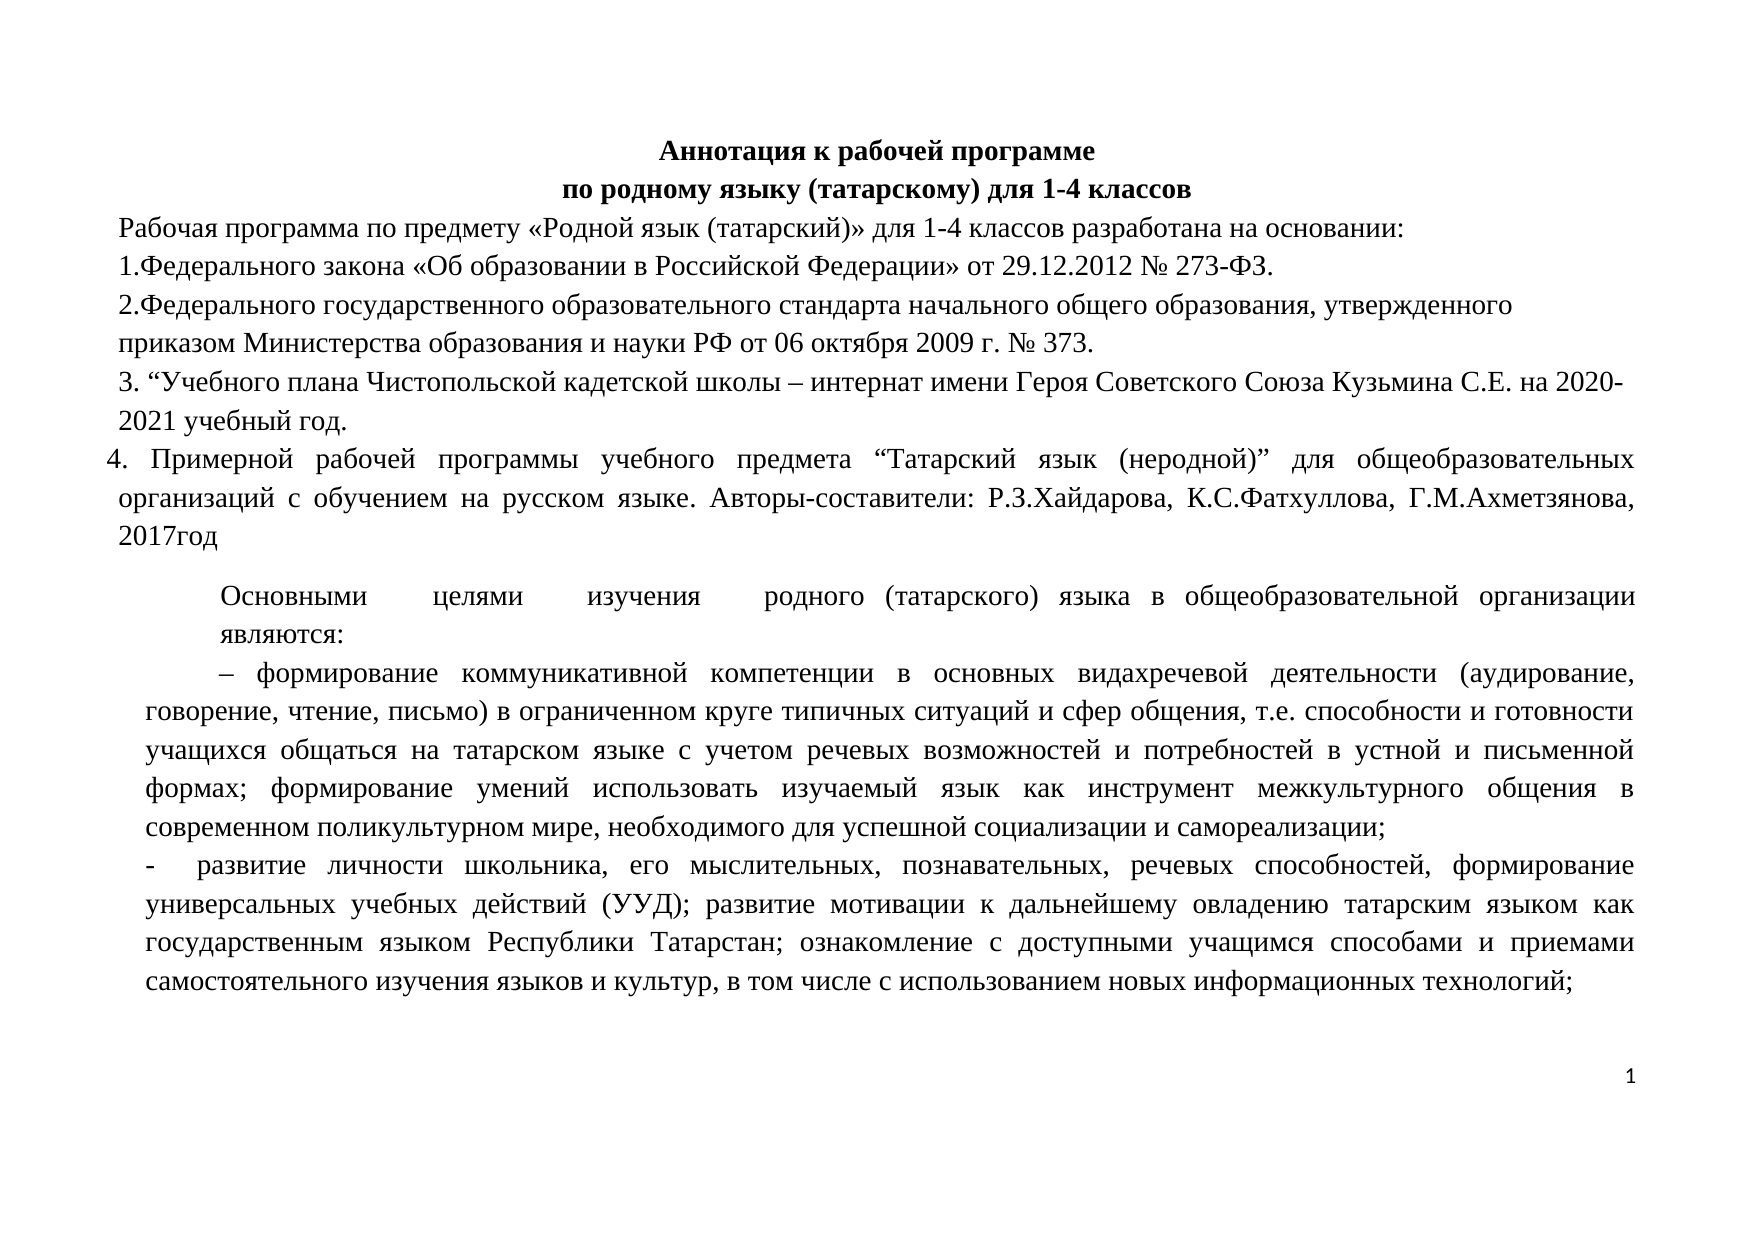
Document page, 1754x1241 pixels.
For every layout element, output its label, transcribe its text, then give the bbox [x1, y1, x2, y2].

text Рабочая программа по предмету «Родной язык (татарский)» для 1-4 классов разработана на основании: [118, 210, 1636, 243]
text по родному языку (татарскому) для 1-4 классов [118, 171, 1636, 205]
text – формирование коммуникативной компетенции в основных видахречевой деятельности (аудирование, говорение, чтение, письмо) в ограниченном круге типичных ситуаций и сфер общения, т.е. способности и готовности учащихся общаться на татарском языке с учетом речевых возможностей и потребностей в устной и письменной формах; формирование умений использовать изучаемый язык как инструмент межкультурного общения в современном поликультурном мире, необходимого для успешной социализации и самореализации; [145, 655, 1636, 842]
text 2.Федерального государственного образовательного стандарта начального общего образования, утвержденного приказом Министерства образования и науки РФ от 06 октября 2009 г. № 373. [118, 287, 1636, 359]
text Аннотация к рабочей программе [118, 133, 1636, 166]
text 4. Примерной рабочей программы учебного предмета “Татарский язык (неродной)” для общеобразовательных организаций с обучением на русском языке. Авторы-составители: Р.З.Хайдарова, К.С.Фатхуллова, Г.М.Ахметзянова, 2017год [106, 441, 1636, 552]
text 3. “Учебного плана Чистопольской кадетской школы – интернат имени Героя Советского Союза Кузьмина С.Е. на 2020-2021 учебный год. [118, 364, 1636, 436]
text Основными целями изучения родного (татарского) языка в общеобразовательной организации являются: [220, 578, 1636, 650]
text 1.Федерального закона «Об образовании в Российской Федерации» от 29.12.2012 № 273-ФЗ. [118, 248, 1636, 282]
text - развитие личности школьника, его мыслительных, познавательных, речевых способностей, формирование универсальных учебных действий (УУД); развитие мотивации к дальнейшему овладению татарским языком как государственным языком Республики Татарстан; ознакомление с доступными учащимся способами и приемами самостоятельного изучения языков и культур, в том числе с использованием новых информационных технологий; [145, 847, 1636, 997]
